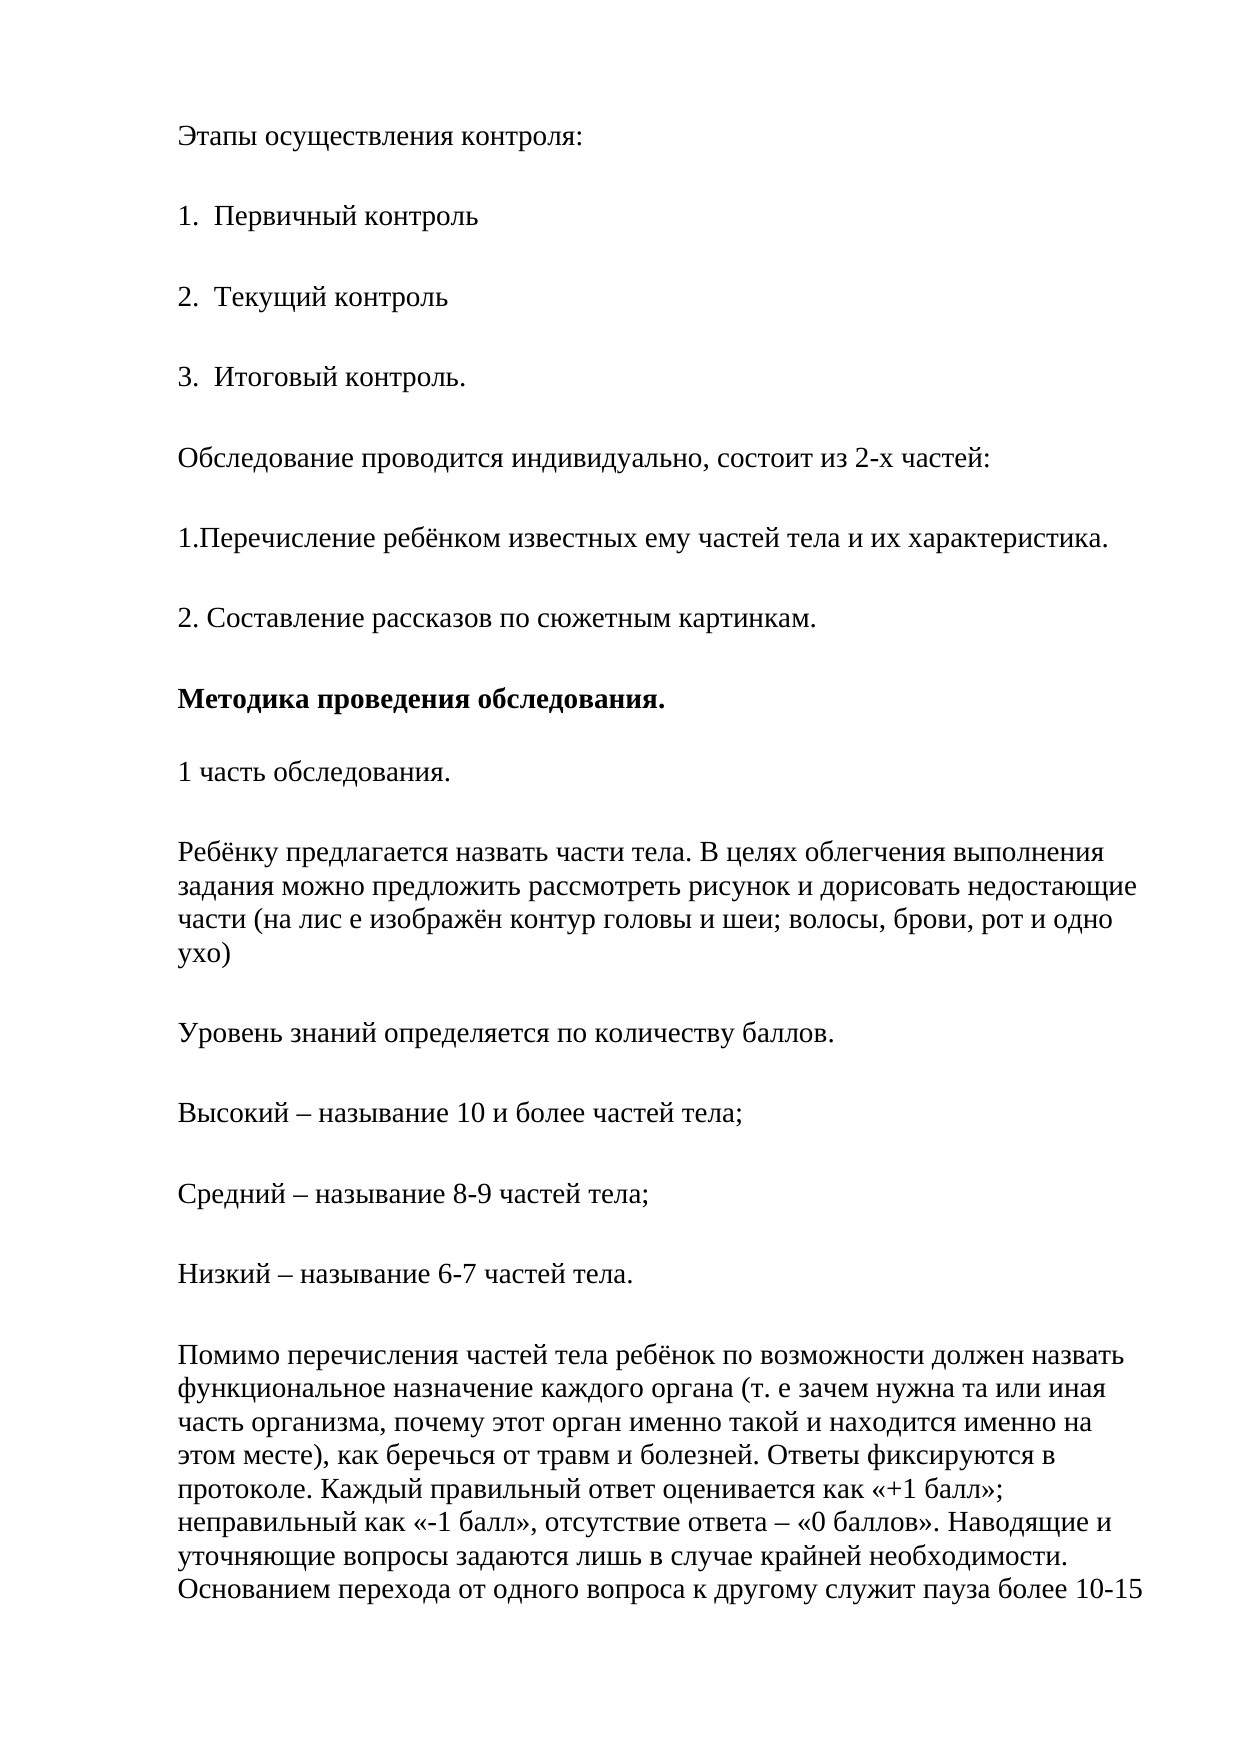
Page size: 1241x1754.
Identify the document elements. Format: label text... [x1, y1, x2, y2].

text 1.Перечисление ребёнком известных ему частей тела и их характеристика. [177, 520, 1152, 554]
text 2. Текущий контроль [177, 279, 1152, 312]
text Этапы осуществления контроля: [177, 118, 1152, 152]
text Средний – называние 8-9 частей тела; [177, 1176, 1152, 1209]
text 1 часть обследования. [177, 754, 1152, 787]
text Методика проведения обследования. [177, 681, 1152, 714]
text Высокий – называние 10 и более частей тела; [177, 1096, 1152, 1129]
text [177, 1337, 1152, 1605]
text Обследование проводится индивидуально, состоит из 2-х частей: [177, 440, 1152, 473]
text Низкий – называние 6-7 частей тела. [177, 1256, 1152, 1290]
text Ребёнку предлагается назвать части тела. В целях облегчения выполнения задания можно предложить рассмотреть рисунок и дорисовать недостающие части (на лис е изображён контур головы и шеи; волосы, брови, рот и одно ухо) [177, 834, 1152, 968]
text 1. Первичный контроль [177, 198, 1152, 232]
text Уровень знаний определяется по количеству баллов. [177, 1015, 1152, 1049]
text 2. Составление рассказов по сюжетным картинкам. [177, 601, 1152, 634]
text 3. Итоговый контроль. [177, 359, 1152, 393]
